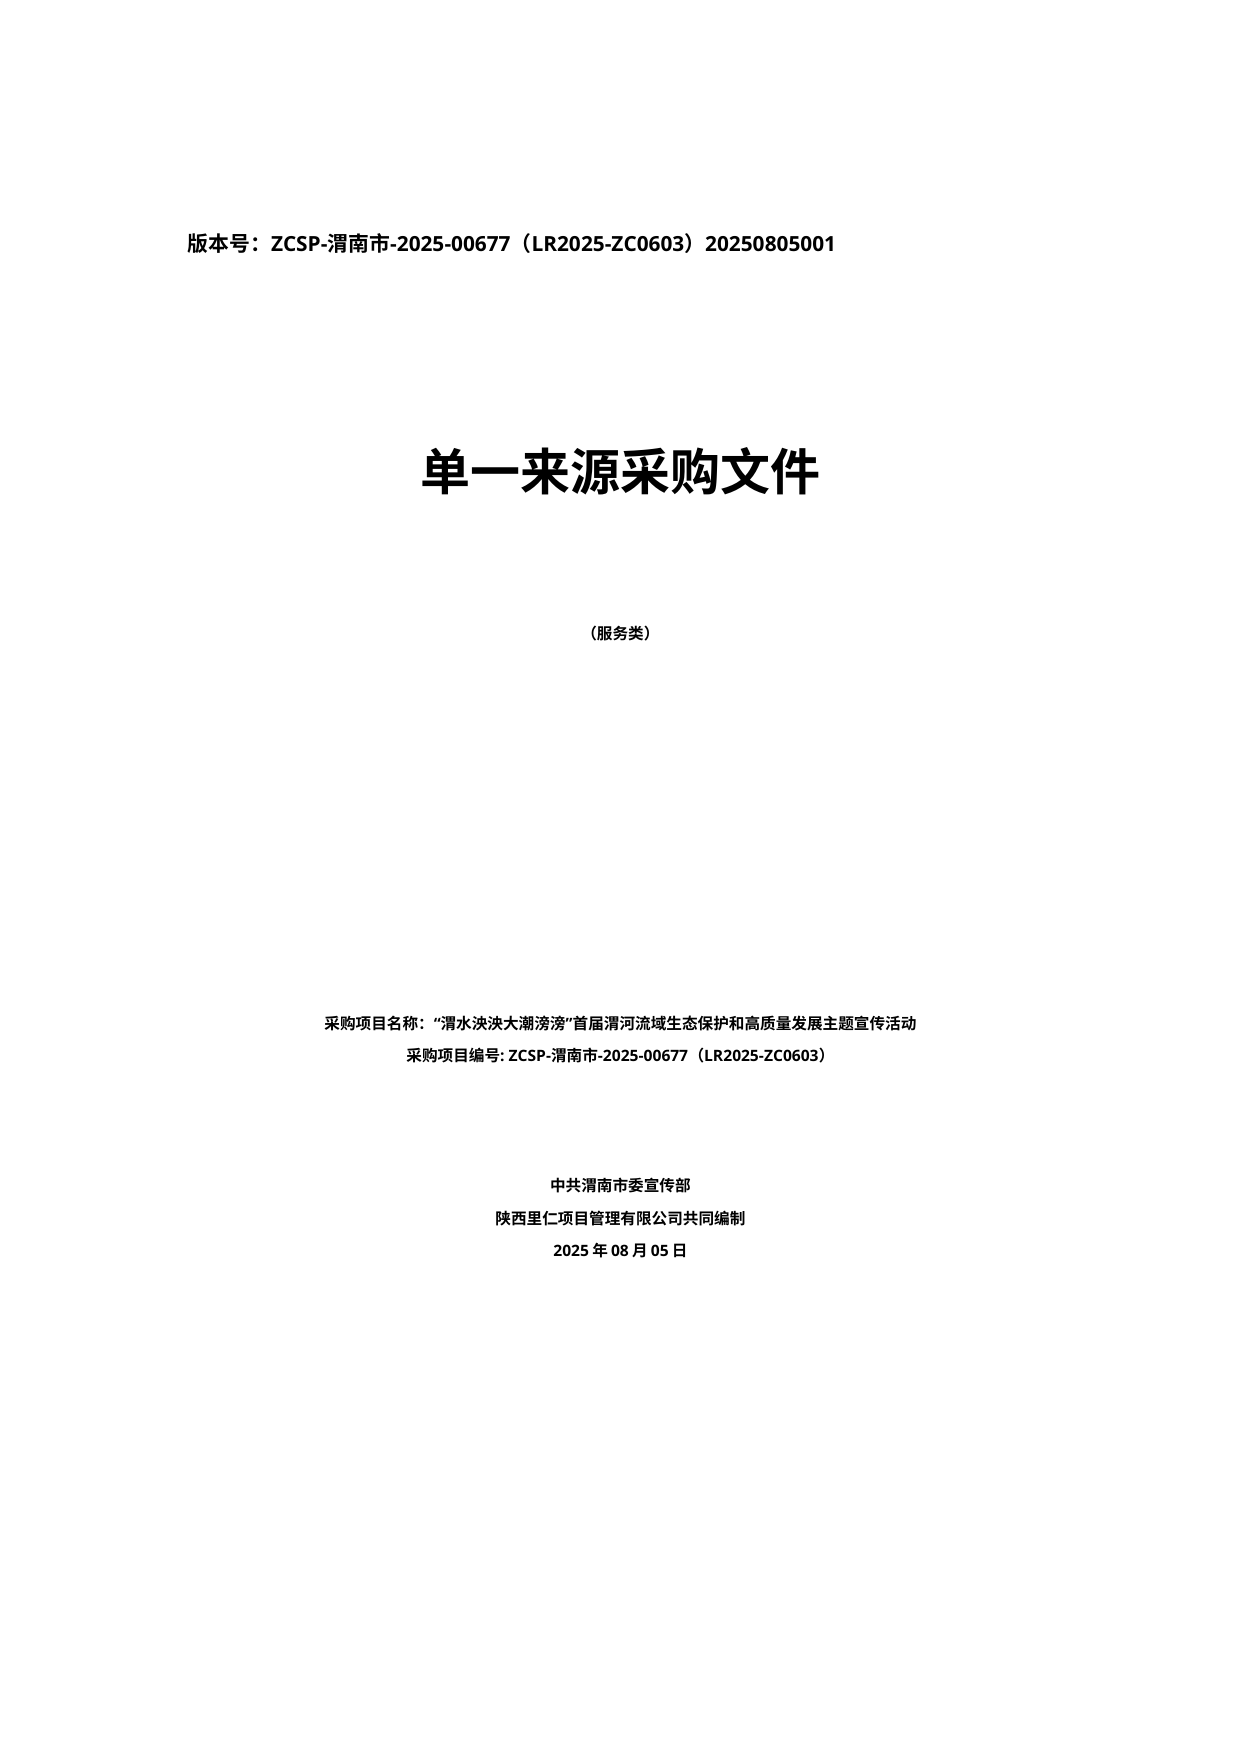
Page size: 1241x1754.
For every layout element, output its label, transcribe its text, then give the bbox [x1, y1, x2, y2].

text 2025年08月05日 [187, 1234, 1053, 1267]
text 采购项目编号: ZCSP-渭南市-2025-00677（LR2025-ZC0603） [187, 1039, 1053, 1169]
text 版本号：ZCSP-渭南市-2025-00677（LR2025-ZC0603）20250805001 [187, 227, 1053, 422]
text 单一来源采购文件 [187, 422, 1053, 617]
text 采购项目名称：“渭水泱泱大潮滂滂”首届渭河流域生态保护和高质量发展主题宣传活动 [187, 1007, 1053, 1039]
text 中共渭南市委宣传部 [187, 1169, 1053, 1202]
text 陕西里仁项目管理有限公司共同编制 [187, 1202, 1053, 1234]
text （服务类） [187, 617, 1053, 1007]
